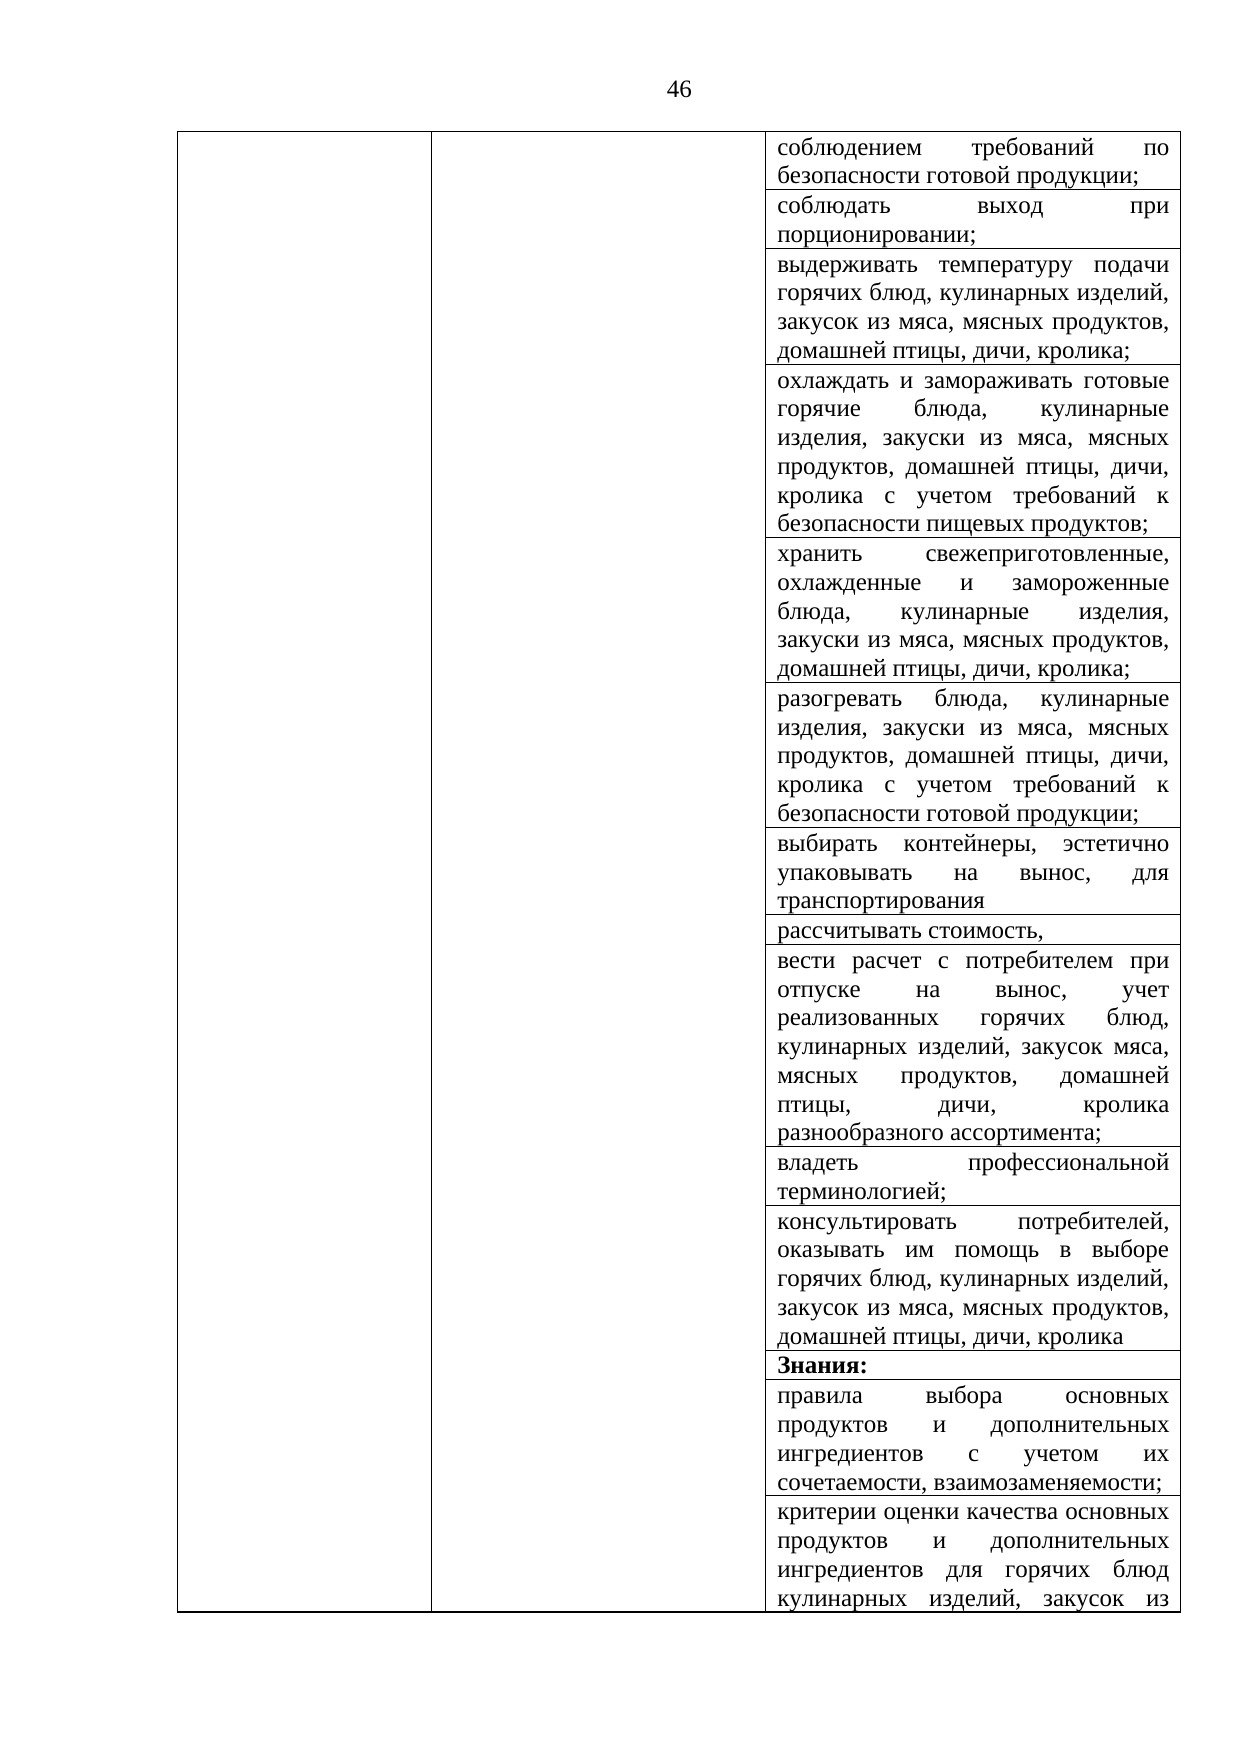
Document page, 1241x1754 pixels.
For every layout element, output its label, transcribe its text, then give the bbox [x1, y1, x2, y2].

table_cell выбирать контейнеры, эстетично упаковывать на вынос, для транспортирования [766, 828, 1180, 914]
table_cell хранить свежеприготовленные, охлажденные и замороженные блюда, кулинарные изделия, закуски из мяса, мясных продуктов, домашней птицы, дичи, кролика; [766, 538, 1180, 682]
table_cell Знания: [766, 1351, 1180, 1379]
table_cell соблюдать выход при порционировании; [766, 190, 1180, 248]
table_cell консультировать потребителей, оказывать им помощь в выборе горячих блюд, кулинарных изделий, закусок из мяса, мясных продуктов, домашней птицы, дичи, кролика [766, 1206, 1180, 1349]
table_cell выдерживать температуру подачи горячих блюд, кулинарных изделий, закусок из мяса, мясных продуктов, домашней птицы, дичи, кролика; [766, 249, 1180, 364]
table_cell правила выбора основных продуктов и дополнительных ингредиентов с учетом их сочетаемости, взаимозаменяемости; [766, 1380, 1180, 1495]
table_cell вести расчет с потребителем при отпуске на вынос, учет реализованных горячих блюд, кулинарных изделий, закусок мяса, мясных продуктов, домашней птицы, дичи, кролика разнообразного ассортимента; [766, 945, 1180, 1146]
table_cell владеть профессиональной терминологией; [766, 1147, 1180, 1205]
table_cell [766, 1496, 1180, 1611]
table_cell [766, 132, 1180, 189]
table_cell охлаждать и замораживать готовые горячие блюда, кулинарные изделия, закуски из мяса, мясных продуктов, домашней птицы, дичи, кролика с учетом требований к безопасности пищевых продуктов; [766, 365, 1180, 537]
table_cell рассчитывать стоимость, [766, 915, 1180, 944]
table_cell разогревать блюда, кулинарные изделия, закуски из мяса, мясных продуктов, домашней птицы, дичи, кролика с учетом требований к безопасности готовой продукции; [766, 683, 1180, 827]
